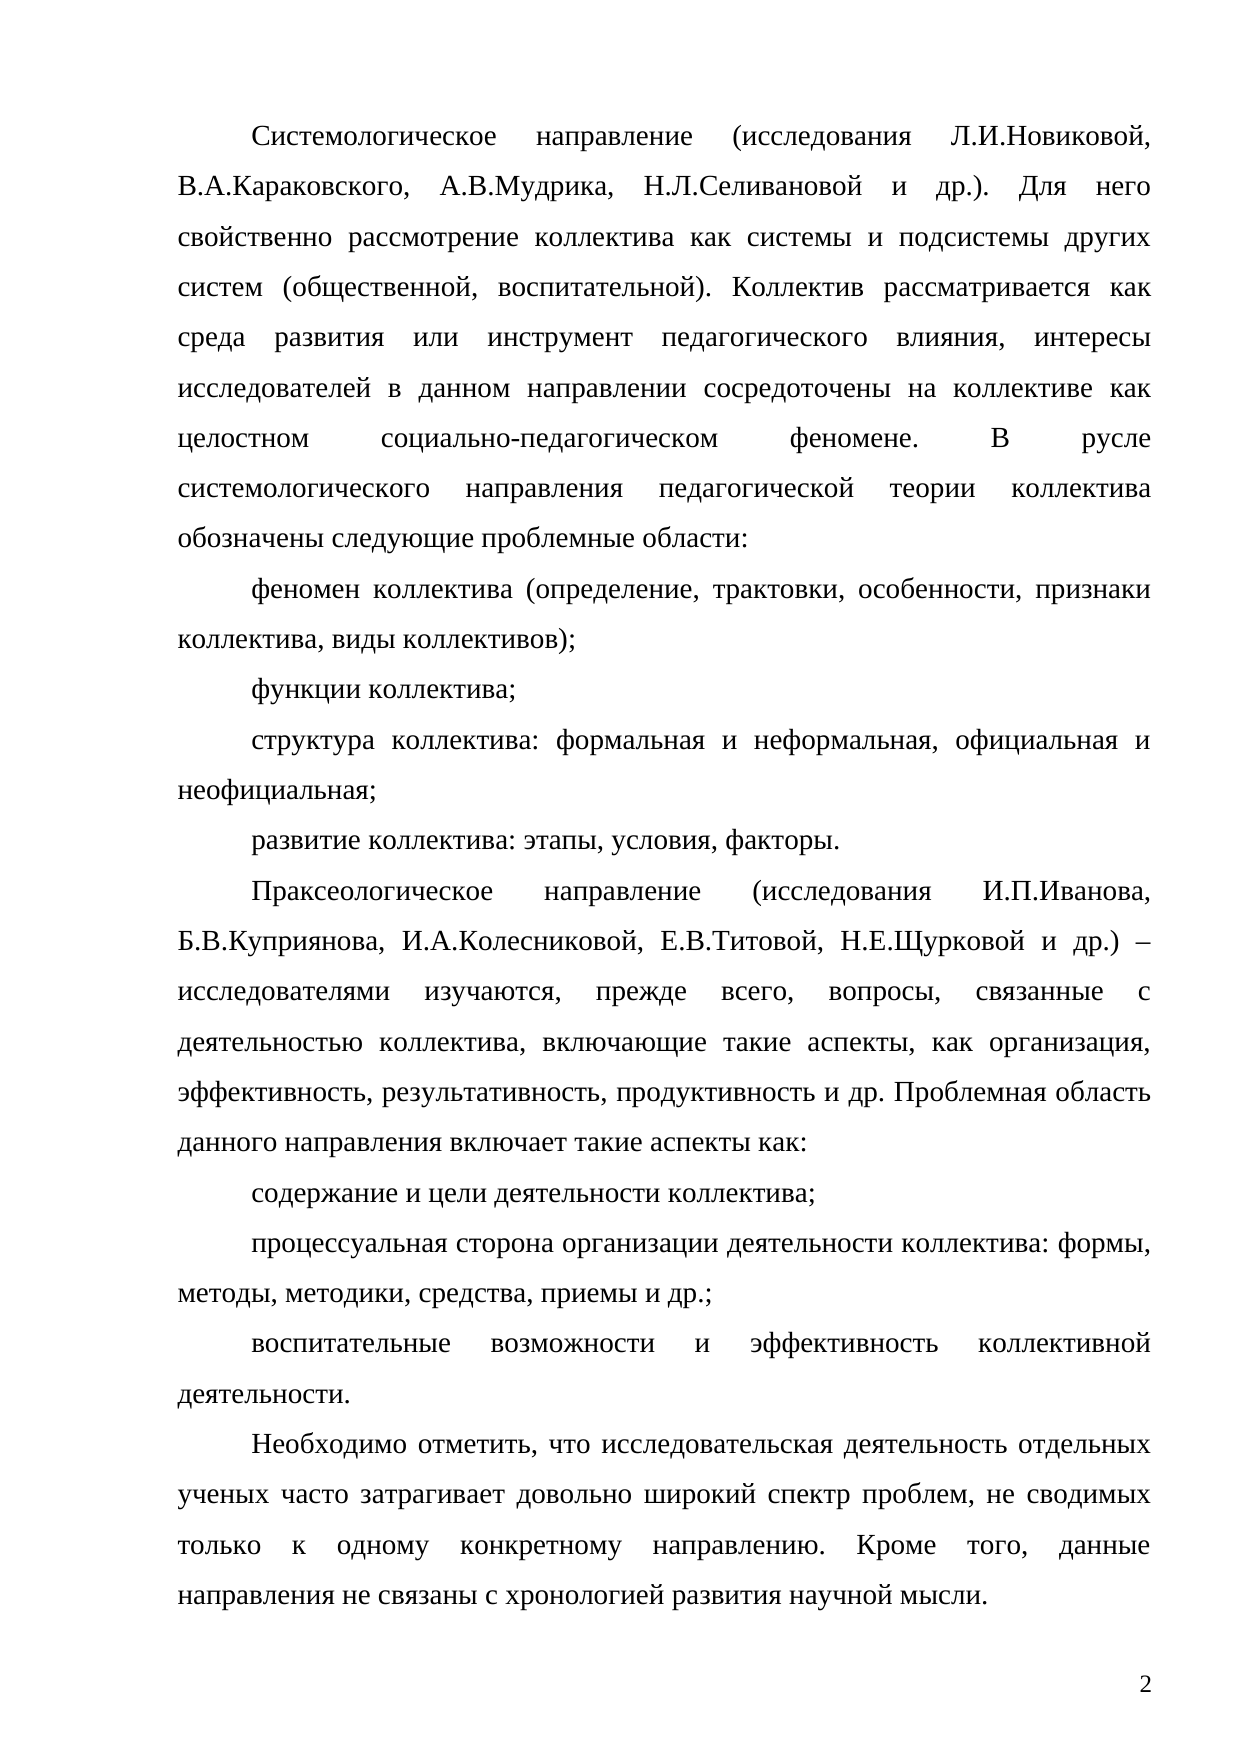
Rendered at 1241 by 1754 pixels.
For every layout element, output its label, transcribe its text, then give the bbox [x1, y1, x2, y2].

text воспитательные возможности и эффективность коллективной деятельности. [177, 1326, 1152, 1409]
text содержание и цели деятельности коллектива; [177, 1175, 1152, 1208]
text развитие коллектива: этапы, условия, факторы. [177, 822, 1152, 856]
text функции коллектива; [177, 672, 1152, 705]
text процессуальная сторона организации деятельности коллектива: формы, методы, методики, средства, приемы и др.; [177, 1225, 1152, 1309]
text Необходимо отметить, что исследовательская деятельность отдельных ученых часто затрагивает довольно широкий спектр проблем, не сводимых только к одному конкретному направлению. Кроме того, данные направления не связаны с хронологией развития научной мысли. [177, 1426, 1152, 1611]
text Праксеологическое направление (исследования И.П.Иванова, Б.В.Куприянова, И.А.Колесниковой, Е.В.Титовой, Н.Е.Щурковой и др.) – исследователями изучаются, прежде всего, вопросы, связанные с деятельностью коллектива, включающие такие аспекты, как организация, эффективность, результативность, продуктивность и др. Проблемная область данного направления включает такие аспекты как: [177, 873, 1152, 1158]
text Системологическое направление (исследования Л.И.Новиковой, В.А.Караковского, А.В.Мудрика, Н.Л.Селивановой и др.). Для него свойственно рассмотрение коллектива как системы и подсистемы других систем (общественной, воспитательной). Коллектив рассматривается как среда развития или инструмент педагогического влияния, интересы исследователей в данном направлении сосредоточены на коллективе как целостном социально-педагогическом феномене. В русле системологического направления педагогической теории коллектива обозначены следующие проблемные области: [177, 118, 1152, 554]
text феномен коллектива (определение, трактовки, особенности, признаки коллектива, виды коллективов); [177, 571, 1152, 655]
text структура коллектива: формальная и неформальная, официальная и неофициальная; [177, 722, 1152, 806]
